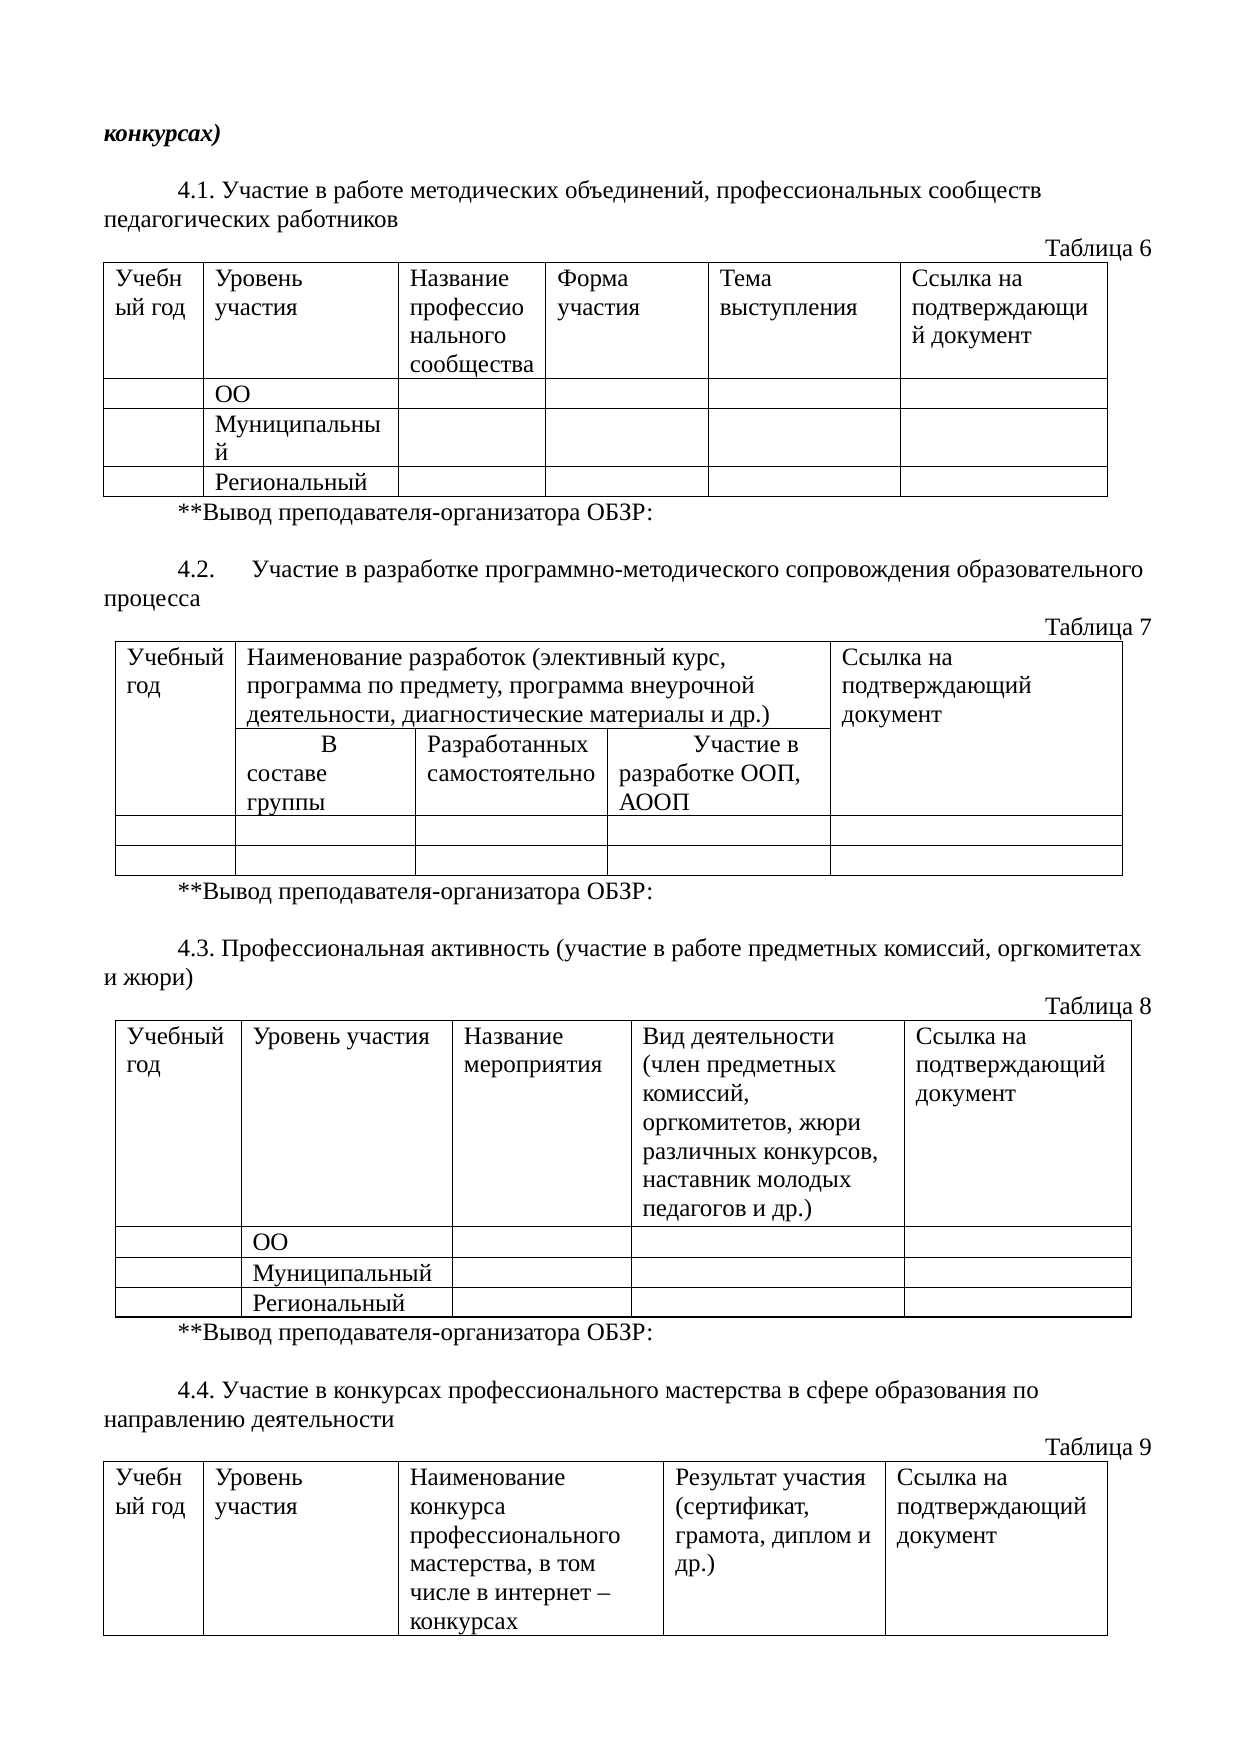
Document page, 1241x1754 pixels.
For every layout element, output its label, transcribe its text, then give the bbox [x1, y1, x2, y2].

table_cell [608, 846, 830, 875]
text Таблица 7 [252, 612, 1152, 641]
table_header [664, 1462, 885, 1635]
table_cell Участие в разработке ООП, АООП [608, 729, 830, 815]
table_cell [709, 409, 900, 466]
table_cell [632, 1258, 904, 1287]
table_cell [632, 1227, 904, 1257]
table_cell [116, 1288, 241, 1316]
table_cell [608, 816, 830, 845]
table_cell ОО [242, 1227, 452, 1257]
table_cell [901, 409, 1107, 466]
table_header Ссылка на подтверждающий документ [901, 263, 1107, 378]
table_header Вид деятельности (член предметных комиссий, оргкомитетов, жюри различных конкурсов, наставник молодых педагогов и др.) [632, 1021, 904, 1226]
table_cell [546, 409, 708, 466]
table_header Уровень участия [204, 1462, 398, 1635]
table_header Уровень участия [204, 263, 398, 378]
table_header Ссылка на подтверждающий документ [831, 642, 1122, 815]
table_cell [831, 846, 1122, 875]
table_cell [399, 409, 545, 466]
table_cell [901, 379, 1107, 408]
table_cell Муниципальный [204, 409, 398, 466]
text Таблица 9 [103, 1432, 1152, 1461]
table_cell Региональный [204, 467, 398, 496]
table_cell [104, 467, 203, 496]
table_cell Региональный [242, 1288, 452, 1316]
table_cell [236, 816, 415, 845]
table_cell [116, 846, 235, 875]
table_header Учебный год [116, 642, 235, 815]
table_cell [709, 467, 900, 496]
table_header Форма участия [546, 263, 708, 378]
table_header Тема выступления [709, 263, 900, 378]
table_cell [831, 816, 1122, 845]
table_cell [905, 1288, 1131, 1316]
table_cell В составе группы [236, 729, 415, 815]
table_cell [399, 467, 545, 496]
table_cell [709, 379, 900, 408]
table_header Название профессионального сообщества [399, 263, 545, 378]
text **Вывод преподавателя-организатора ОБЗР: [103, 876, 1152, 905]
text **Вывод преподавателя-организатора ОБЗР: [103, 1317, 1152, 1346]
table_cell [116, 1227, 241, 1257]
table_cell [104, 409, 203, 466]
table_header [886, 1462, 1107, 1635]
table_cell [905, 1227, 1131, 1257]
text 4.3. Профессиональная активность (участие в работе предметных комиссий, оргкомитетах и жюри) [103, 933, 1152, 991]
table_cell [416, 846, 607, 875]
text Таблица 6 [103, 233, 1152, 262]
table_cell [399, 379, 545, 408]
table_cell [901, 467, 1107, 496]
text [103, 118, 1152, 147]
table_cell [104, 379, 203, 408]
table_header Ссылка на подтверждающий документ [905, 1021, 1131, 1226]
text Таблица 8 [103, 991, 1152, 1020]
table_header Учебный год [104, 1462, 203, 1635]
text **Вывод преподавателя-организатора ОБЗР: [103, 497, 1152, 526]
table_cell Муниципальный [242, 1258, 452, 1287]
table_header Название мероприятия [453, 1021, 631, 1226]
list Участие в разработке программно-методического сопровождения образовательного процесса [103, 554, 1152, 612]
text 4.4. Участие в конкурсах профессионального мастерства в сфере образования по направлению деятельности [103, 1375, 1152, 1432]
table_cell Разработанных самостоятельно [416, 729, 607, 815]
table_cell [453, 1288, 631, 1316]
table_cell [632, 1288, 904, 1316]
table_cell [546, 467, 708, 496]
table_cell [236, 846, 415, 875]
text 4.1. Участие в работе методических объединений, профессиональных сообществ педагогических работников [103, 176, 1152, 233]
table_cell [416, 816, 607, 845]
table_cell [905, 1258, 1131, 1287]
table_cell [116, 816, 235, 845]
table_cell [453, 1258, 631, 1287]
table_cell [546, 379, 708, 408]
table_header Учебный год [116, 1021, 241, 1226]
table_header Наименование разработок (элективный курс, программа по предмету, программа внеурочной деятельности, диагностические материалы и др.) [236, 642, 830, 728]
table_cell [116, 1258, 241, 1287]
table_cell [453, 1227, 631, 1257]
table_header Учебный год [104, 263, 203, 378]
table_cell ОО [204, 379, 398, 408]
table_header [399, 1462, 663, 1635]
table_header Уровень участия [242, 1021, 452, 1226]
